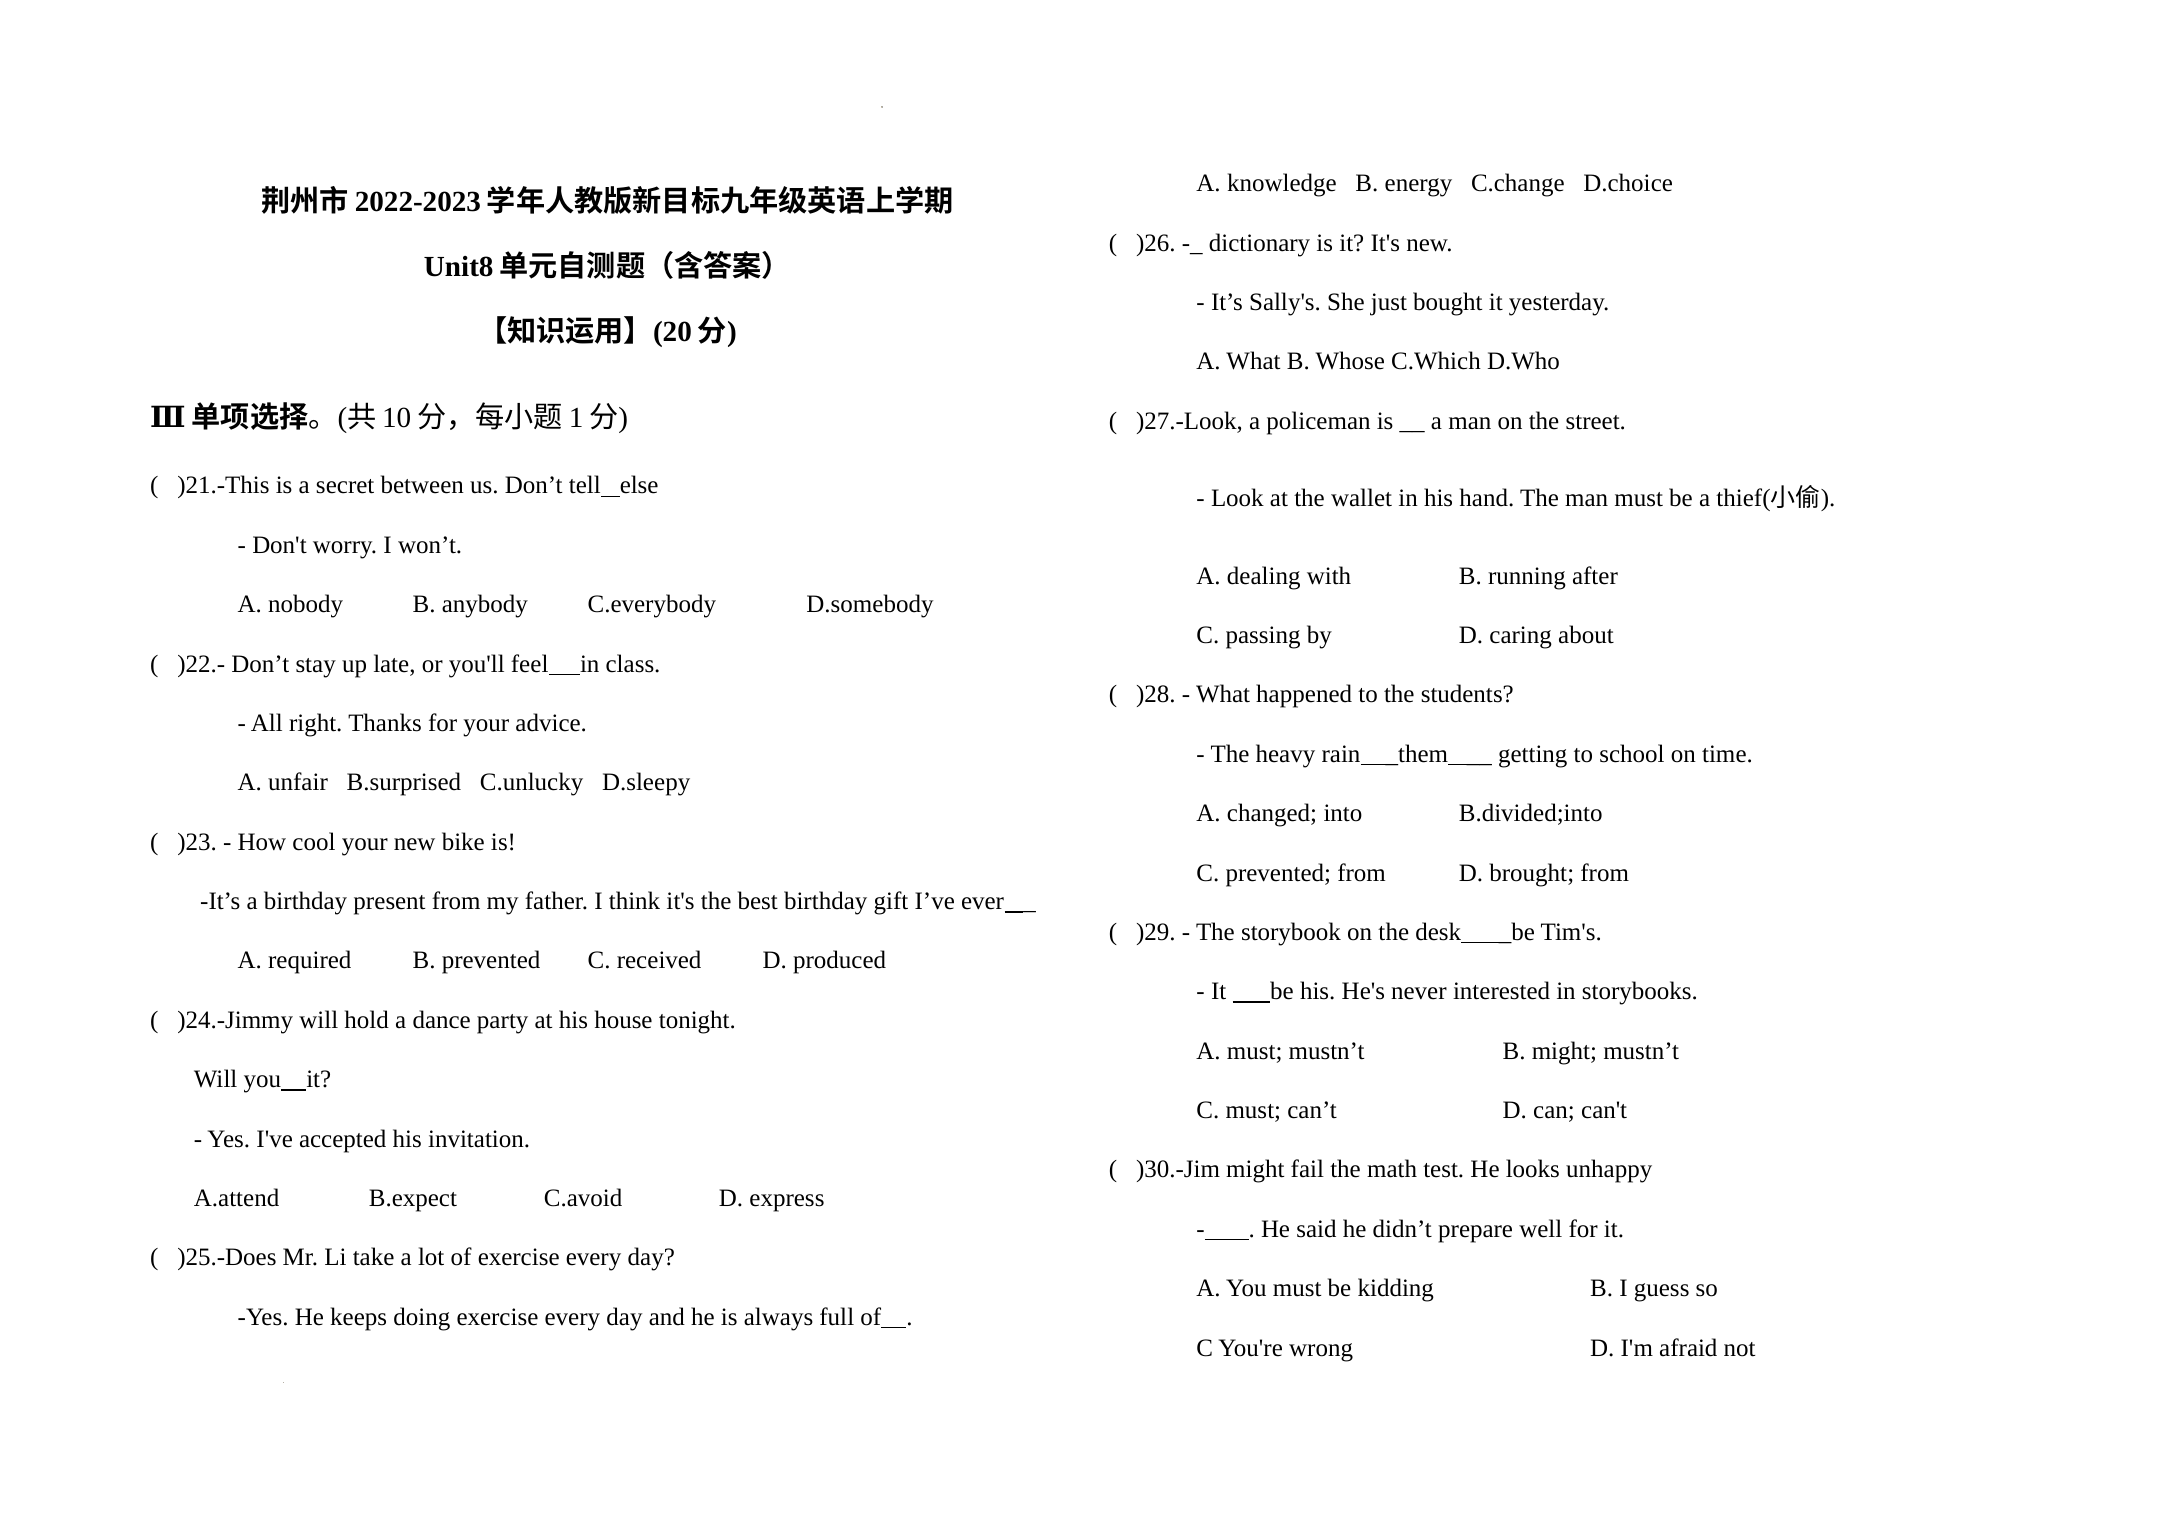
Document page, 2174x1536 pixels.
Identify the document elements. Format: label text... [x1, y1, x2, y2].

list knowledge B. energy C.change D.choice [1152, 166, 2023, 199]
list Unit8单元自测题（含答案） [150, 231, 1064, 296]
list C. prevented; from D. brought; from [1152, 856, 2023, 888]
list - It’s Sally's. She just bought it yesterday. [1152, 285, 2023, 318]
list ( )24.-Jimmy will hold a dance party at his house tonight. [150, 1003, 1064, 1036]
list Will you it? [150, 1062, 1064, 1095]
list 荆州市2022-2023学年人教版新目标九年级英语上学期 [150, 166, 1064, 231]
list Ⅲ单项选择。(共10分，每小题1分) [150, 383, 1064, 448]
list - The heavy rain _them __ getting to school on time. [1152, 737, 2023, 769]
list A. You must be kidding B. I guess so [1152, 1271, 2023, 1304]
list C. passing by D. caring about [1152, 618, 2023, 651]
list A. required B. prevented C. received D. produced [194, 944, 1064, 976]
list 【知识运用】(20分) [150, 296, 1064, 361]
list ( )30.-Jim might fail the math test. He looks unhappy [1109, 1153, 2023, 1185]
list - . He said he didn’t prepare well for it. [1152, 1212, 2023, 1244]
list C. must; can’t D. can; can't [1152, 1093, 2023, 1126]
list A. must; mustn’t B. might; mustn’t [1152, 1034, 2023, 1066]
list ( )27.-Look, a policeman is __ a man on the street. [1109, 404, 2023, 436]
list A. unfair B.surprised C.unlucky D.sleepy [194, 766, 1064, 798]
list - Look at the wallet in his hand. The man must be a thief(小偷). [1152, 463, 2023, 528]
list A. dealing with B. running after [1152, 559, 2023, 591]
list ( )21.-This is a secret between us. Don’t tell else [150, 469, 1064, 501]
list ( )28. - What happened to the students? [1109, 678, 2023, 710]
list ( )23. - How cool your new bike is! [150, 825, 1064, 857]
list C You're wrong D. I'm afraid not [1152, 1331, 2023, 1363]
list - All right. Thanks for your advice. [194, 706, 1064, 739]
list -It’s a birthday present from my father. I think it's the best birthday gift I’ve ever _ [150, 884, 1064, 917]
list -Yes. He keeps doing exercise every day and he is always full of . [194, 1300, 1064, 1332]
list - It be his. He's never interested in storybooks. [1152, 974, 2023, 1007]
list ( )29. - The storybook on the desk _be Tim's. [1109, 915, 2023, 948]
list ( )25.-Does Mr. Li take a lot of exercise every day? [150, 1241, 1064, 1273]
list A. nobody B. anybody C.everybody D.somebody [194, 587, 1064, 620]
list - Yes. I've accepted his invitation. [150, 1122, 1064, 1154]
list A. What B. Whose C.Which D.Who [1152, 344, 2023, 377]
list ( )26. -_ dictionary is it? It's new. [1109, 226, 2023, 258]
list A.attend B.expect C.avoid D. express [150, 1181, 1064, 1214]
list A. changed; into B.divided;into [1152, 796, 2023, 829]
list - Don't worry. I won’t. [194, 528, 1064, 561]
list ( )22.- Don’t stay up late, or you'll feel in class. [150, 647, 1064, 679]
